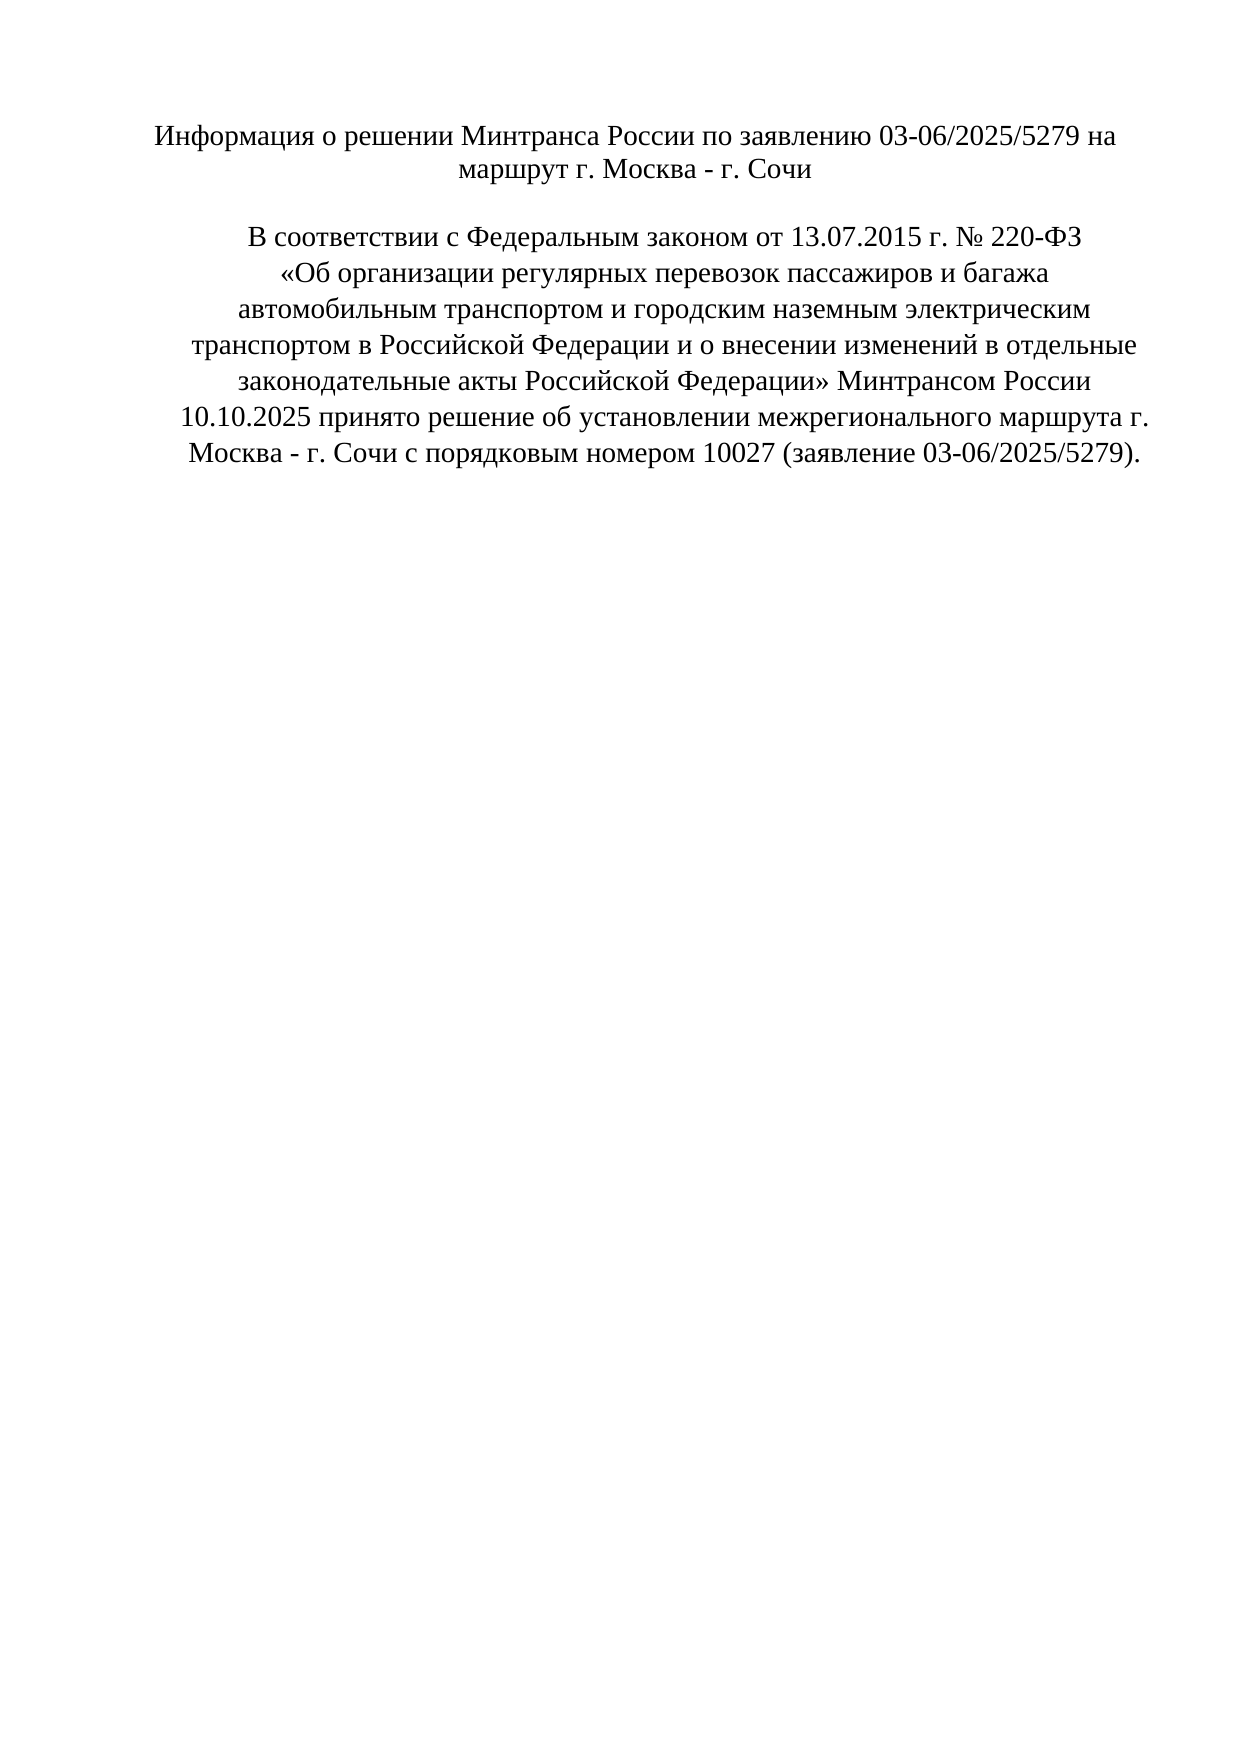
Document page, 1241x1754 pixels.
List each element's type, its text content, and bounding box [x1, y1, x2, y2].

text Информация о решении Минтранса России по заявлению 03-06/2025/5279 на маршрут г. Москва - г. Сочи [118, 118, 1152, 185]
text В соответствии с Федеральным законом от 13.07.2015 г. № 220-ФЗ «Об организации регулярных перевозок пассажиров и багажа автомобильным транспортом и городским наземным электрическим транспортом в Российской Федерации и о внесении изменений в отдельные законодательные акты Российской Федерации» Минтрансом России 10.10.2025 принято решение об установлении межрегионального маршрута г. Москва - г. Сочи с порядковым номером 10027 (заявление 03-06/2025/5279). [177, 219, 1152, 469]
